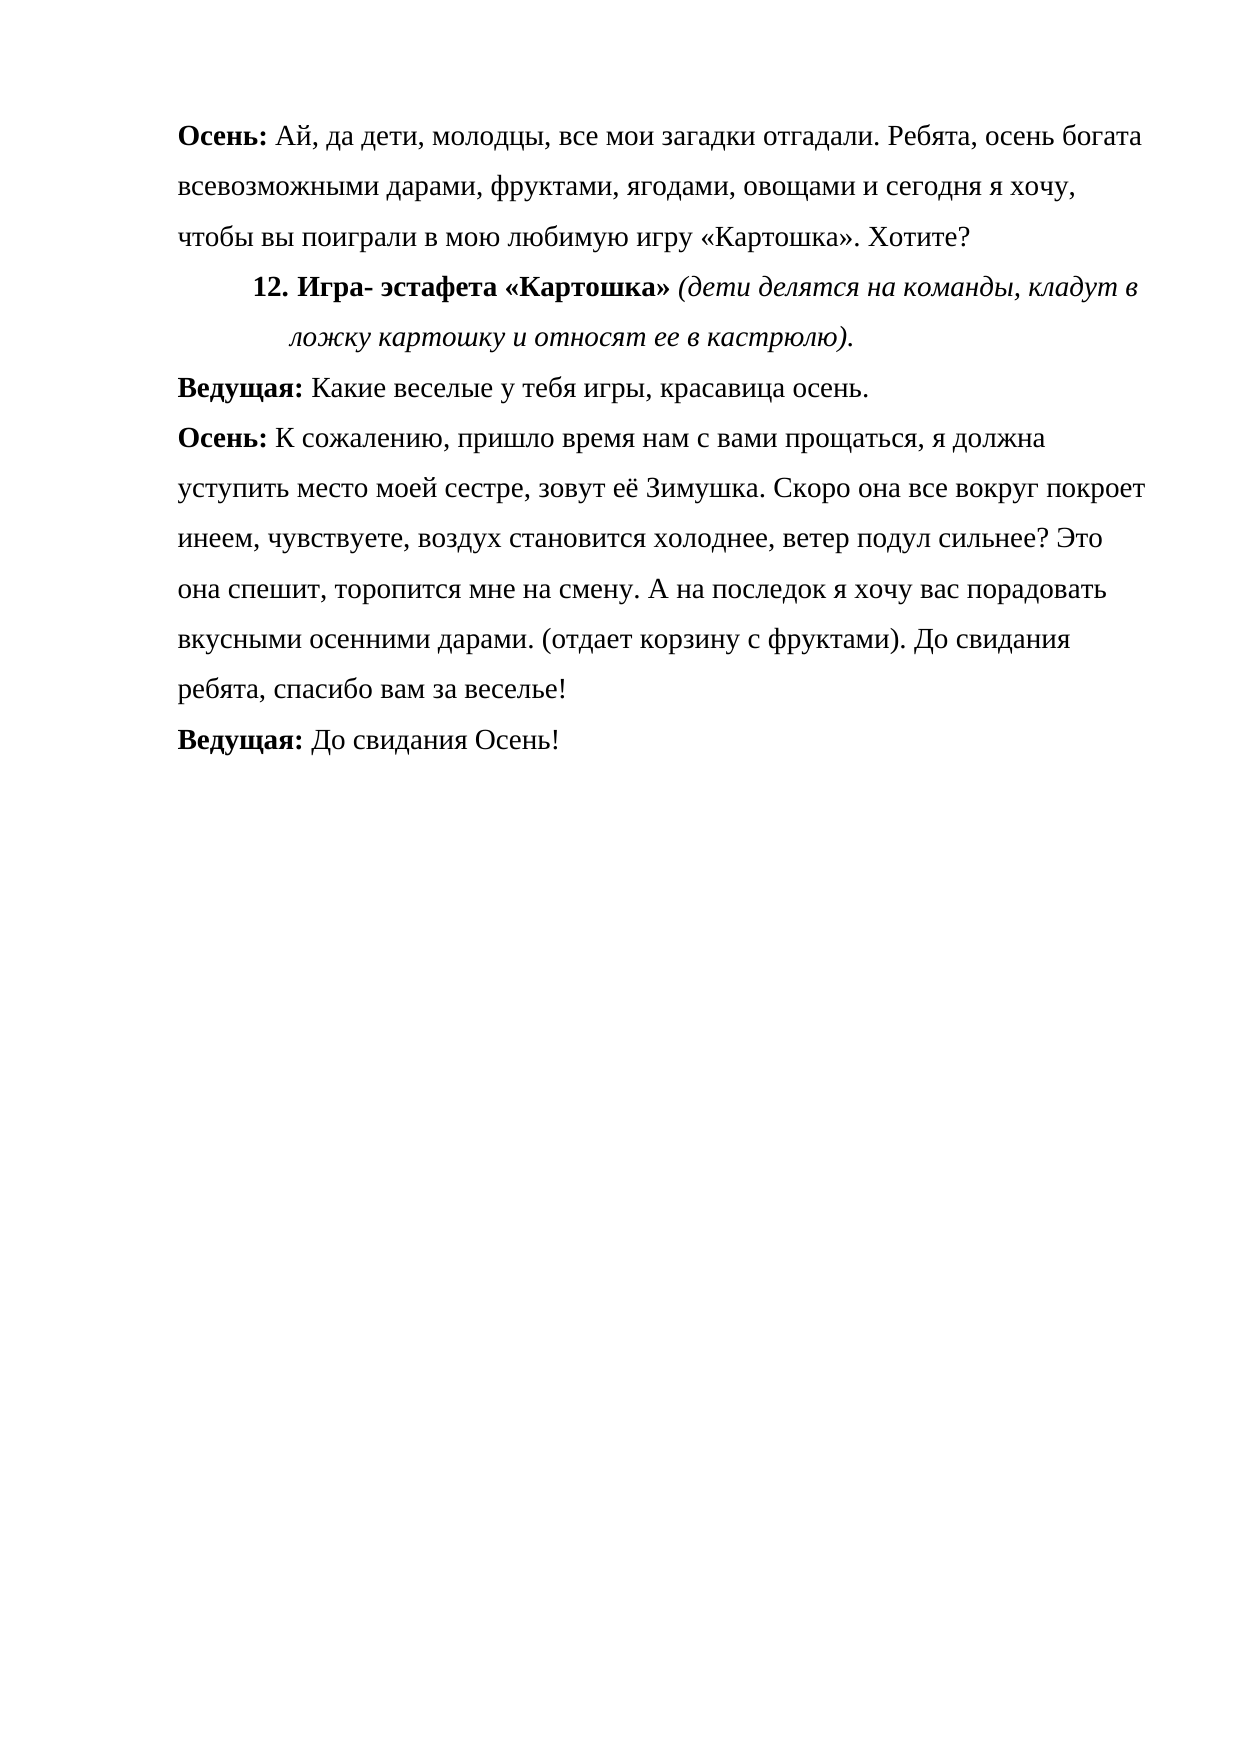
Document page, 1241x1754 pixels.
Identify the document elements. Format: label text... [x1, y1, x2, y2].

text Ведущая: Какие веселые у тебя игры, красавица осень. [177, 370, 1152, 403]
list Игра- эстафета «Картошка» (дети делятся на команды, кладут в ложку картошку и относят ее в кастрюлю). [252, 269, 1152, 353]
text Ведущая: До свидания Осень! [177, 722, 1152, 755]
text Осень: К сожалению, пришло время нам с вами прощаться, я должна уступить место моей сестре, зовут её Зимушка. Скоро она все вокруг покроет инеем, чувствуете, воздух становится холоднее, ветер подул сильнее? Это она спешит, торопится мне на смену. А на последок я хочу вас порадовать вкусными осенними дарами. (отдает корзину с фруктами). До свидания ребята, спасибо вам за веселье! [177, 420, 1152, 705]
text Осень: Ай, да дети, молодцы, все мои загадки отгадали. Ребята, осень богата всевозможными дарами, фруктами, ягодами, овощами и сегодня я хочу, чтобы вы поиграли в мою любимую игру «Картошка». Хотите? [177, 118, 1152, 252]
